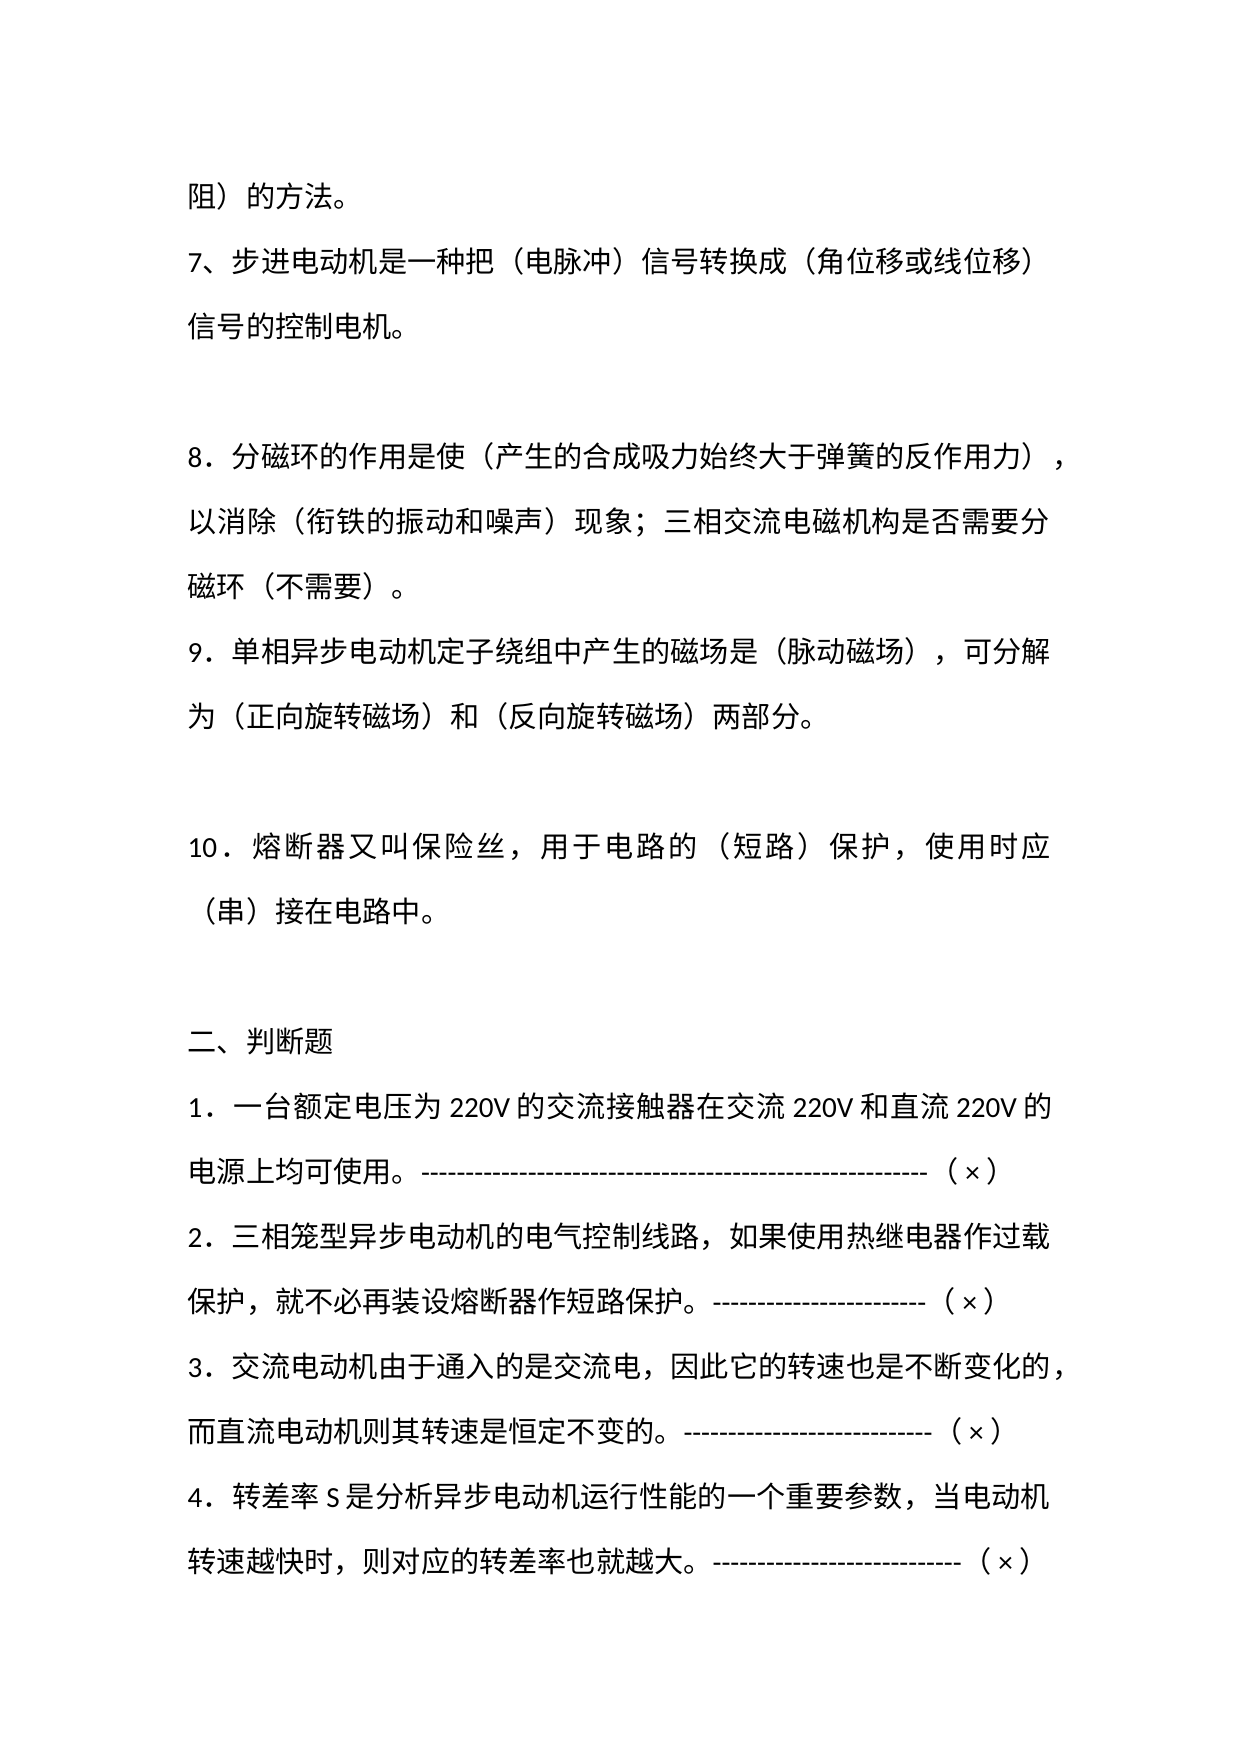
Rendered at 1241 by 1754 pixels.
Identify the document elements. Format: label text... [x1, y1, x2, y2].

text 7、步进电动机是一种把（电脉冲）信号转换成（角位移或线位移）信号的控制电机。 [187, 227, 1053, 357]
text 9．单相异步电动机定子绕组中产生的磁场是（脉动磁场），可分解为（正向旋转磁场）和（反向旋转磁场）两部分。 [187, 617, 1053, 747]
text 4．转差率S是分析异步电动机运行性能的一个重要参数，当电动机转速越快时，则对应的转差率也就越大。----------------------------（ × ） [187, 1462, 1053, 1592]
text 10．熔断器又叫保险丝，用于电路的（短路）保护，使用时应（串）接在电路中。 [187, 812, 1053, 942]
text 3．交流电动机由于通入的是交流电，因此它的转速也是不断变化的，而直流电动机则其转速是恒定不变的。----------------------------（ × ） [187, 1332, 1053, 1462]
text 8．分磁环的作用是使（产生的合成吸力始终大于弹簧的反作用力），以消除（衔铁的振动和噪声）现象；三相交流电磁机构是否需要分磁环（不需要）。 [187, 422, 1053, 617]
text 2．三相笼型异步电动机的电气控制线路，如果使用热继电器作过载保护，就不必再装设熔断器作短路保护。------------------------（ × ） [187, 1202, 1053, 1332]
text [187, 162, 1053, 227]
text 二、判断题 [187, 1007, 1053, 1072]
text 1．一台额定电压为220V的交流接触器在交流220V和直流220V的电源上均可使用。---------------------------------------------------------（ × ） [187, 1072, 1053, 1202]
